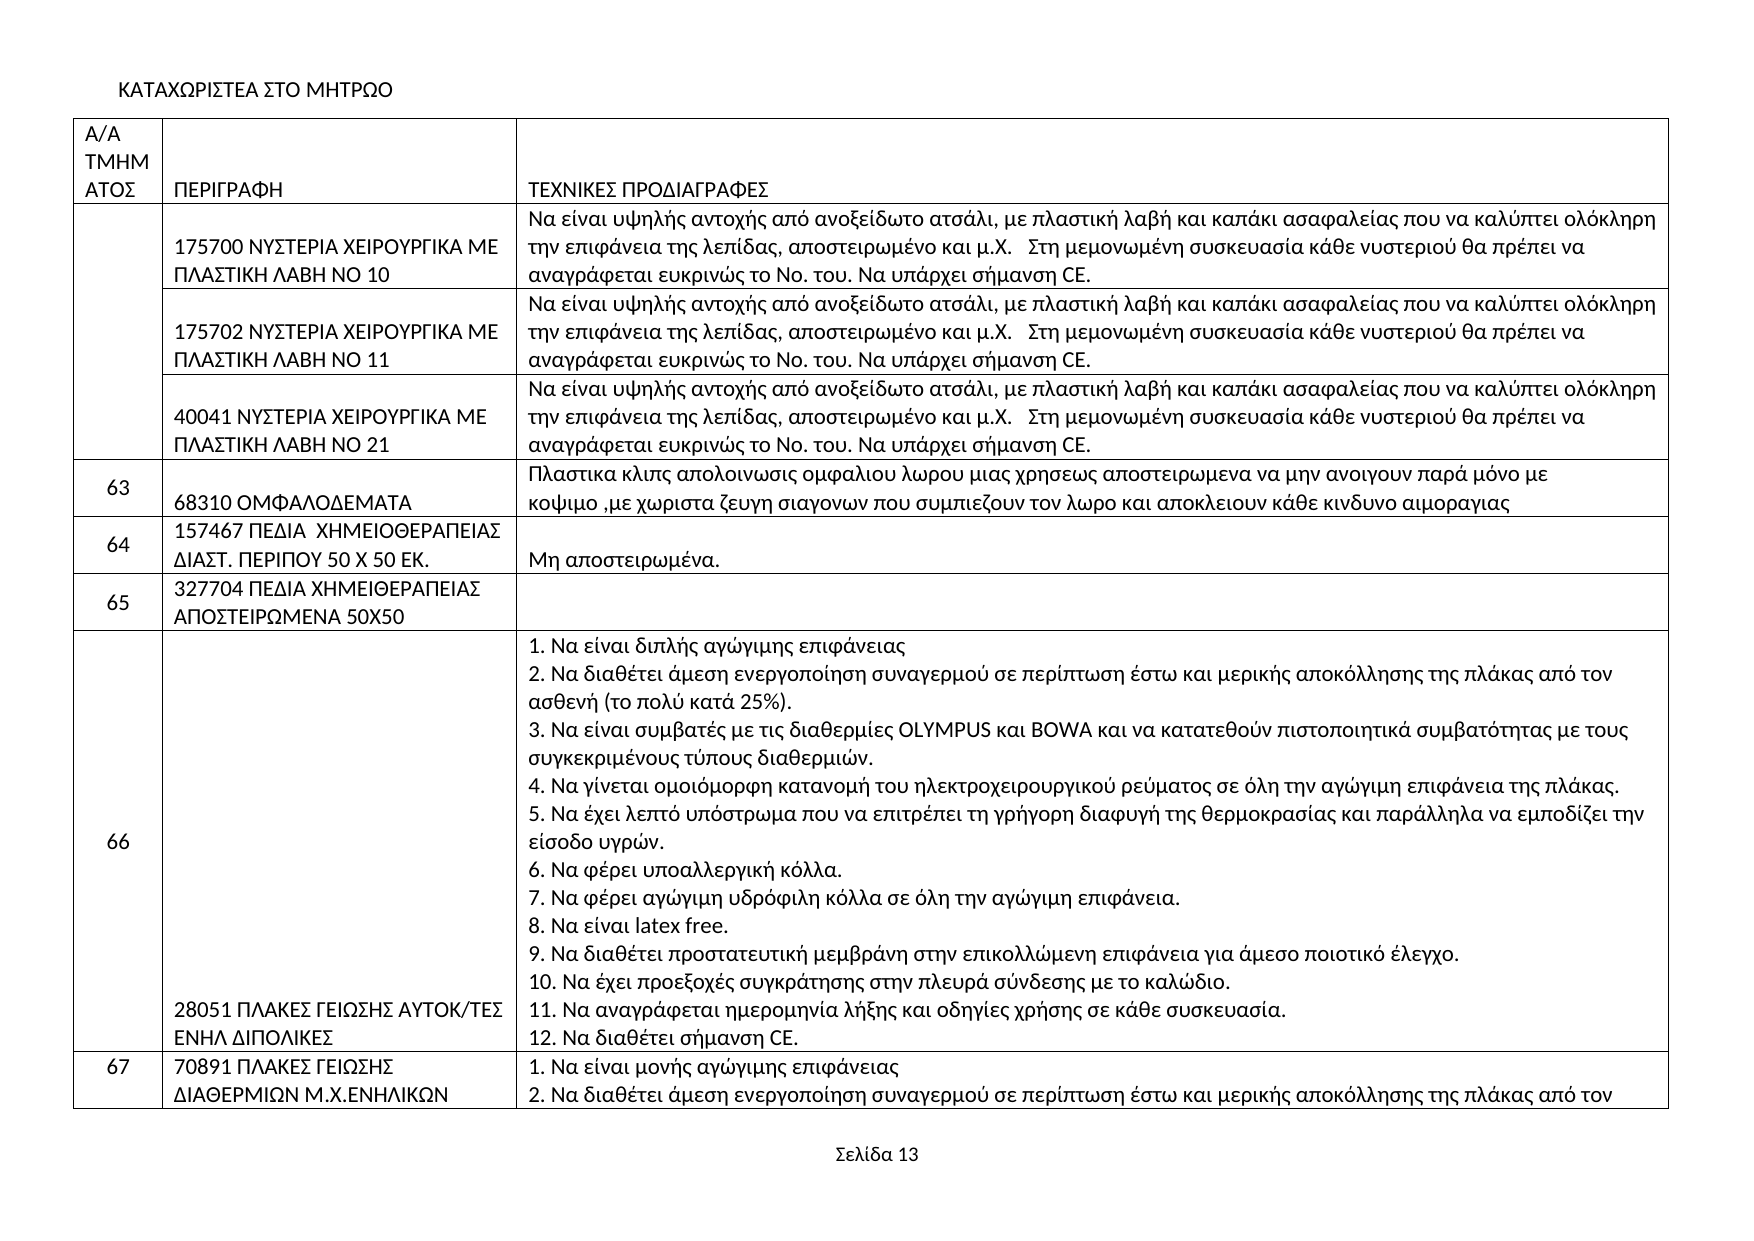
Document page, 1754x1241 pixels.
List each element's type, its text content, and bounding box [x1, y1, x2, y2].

table_cell Μη αποστειρωμένα. [517, 517, 1668, 573]
table_cell 175702 ΝΥΣΤΕΡΙΑ ΧΕΙΡΟΥΡΓΙΚΑ ΜΕ ΠΛΑΣΤΙΚΗ ΛΑΒΗ ΝΟ 11 [163, 289, 516, 373]
table_cell 157467 ΠΕΔΙΑ ΧΗΜΕΙΟΘΕΡΑΠΕΙΑΣ ΔΙΑΣΤ. ΠΕΡΙΠΟΥ 50 Χ 50 ΕΚ. [163, 517, 516, 573]
table_header ΤΕΧΝΙΚΕΣ ΠΡΟΔΙΑΓΡΑΦΕΣ [517, 119, 1668, 203]
table_cell 1. Να είναι διπλής αγώγιμης επιφάνειας 2. Να διαθέτει άμεση ενεργοποίηση συναγερμού σε περίπτωση έστω και μερικής αποκόλλησης της πλάκας από τον ασθενή (το πολύ κατά 25%). 3. Να είναι συμβατές με τις διαθερμίες OLYMPUS και BOWA και να κατατεθούν πιστοποιητικά συμβατότητας με τους συγκεκριμένους τύπους διαθερμιών. 4. Να γίνεται ομοιόμορφη κατανομή του ηλεκτροχειρουργικού ρεύματος σε όλη την αγώγιμη επιφάνεια της πλάκας. 5. Να έχει λεπτό υπόστρωμα που να επιτρέπει τη γρήγορη διαφυγή της θερμοκρασίας και παράλληλα να εμποδίζει την είσοδο υγρών. 6. Να φέρει υποαλλεργική κόλλα. 7. Να φέρει αγώγιμη υδρόφιλη κόλλα σε όλη την αγώγιμη επιφάνεια. 8. Να είναι latex free. 9. Να διαθέτει προστατευτική μεμβράνη στην επικολλώμενη επιφάνεια για άμεσο ποιοτικό έλεγχο. 10. Να έχει προεξοχές συγκράτησης στην πλευρά σύνδεσης με το καλώδιο. 11. Να αναγράφεται ημερομηνία λήξης και οδηγίες χρήσης σε κάθε συσκευασία. 12. Να διαθέτει σήμανση CE. [517, 631, 1668, 1051]
table_header A/A ΤΜΗΜΑΤΟΣ [74, 119, 162, 203]
table_cell 64 [74, 517, 162, 573]
table_header ΠΕΡΙΓΡΑΦΗ [163, 119, 516, 203]
table_cell Πλαστικα κλιπς απολοινωσις ομφαλιου λωρου μιας χρησεως αποστειρωμενα να μην ανοιγουν παρά μόνο με κοψιμο ,με χωριστα ζευγη σιαγονων που συμπιεζουν τον λωρο και αποκλειουν κάθε κινδυνο αιμοραγιας [517, 460, 1668, 516]
table_cell Να είναι υψηλής αντοχής από ανοξείδωτο ατσάλι, με πλαστική λαβή και καπάκι ασαφαλείας που να καλύπτει ολόκληρη την επιφάνεια της λεπίδας, αποστειρωμένο και μ.Χ. Στη μεμονωμένη συσκευασία κάθε νυστεριού θα πρέπει να αναγράφεται ευκρινώς το Νο. του. Να υπάρχει σήμανση CE. [517, 289, 1668, 373]
table_cell 175700 ΝΥΣΤΕΡΙΑ ΧΕΙΡΟΥΡΓΙΚΑ ΜΕ ΠΛΑΣΤΙΚΗ ΛΑΒΗ ΝΟ 10 [163, 204, 516, 288]
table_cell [517, 1052, 1668, 1108]
table_cell 67 [74, 1052, 162, 1108]
table_cell [517, 574, 1668, 630]
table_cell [163, 1052, 516, 1108]
table_cell Να είναι υψηλής αντοχής από ανοξείδωτο ατσάλι, με πλαστική λαβή και καπάκι ασαφαλείας που να καλύπτει ολόκληρη την επιφάνεια της λεπίδας, αποστειρωμένο και μ.Χ. Στη μεμονωμένη συσκευασία κάθε νυστεριού θα πρέπει να αναγράφεται ευκρινώς το Νο. του. Να υπάρχει σήμανση CE. [517, 204, 1668, 288]
table_cell 63 [74, 460, 162, 516]
table_cell 28051 ΠΛΑΚΕΣ ΓΕΙΩΣΗΣ ΑΥΤΟΚ/ΤΕΣ ΕΝΗΛ ΔΙΠΟΛΙΚΕΣ [163, 631, 516, 1051]
table_cell 327704 ΠΕΔΙΑ ΧΗΜΕΙΘΕΡΑΠΕΙΑΣ ΑΠΟΣΤΕΙΡΩΜΕΝΑ 50Χ50 [163, 574, 516, 630]
table_cell 40041 ΝΥΣΤΕΡΙΑ ΧΕΙΡΟΥΡΓΙΚΑ ΜΕ ΠΛΑΣΤΙΚΗ ΛΑΒΗ ΝΟ 21 [163, 375, 516, 458]
table_cell 66 [74, 631, 162, 1051]
table_cell 65 [74, 574, 162, 630]
table_cell Να είναι υψηλής αντοχής από ανοξείδωτο ατσάλι, με πλαστική λαβή και καπάκι ασαφαλείας που να καλύπτει ολόκληρη την επιφάνεια της λεπίδας, αποστειρωμένο και μ.Χ. Στη μεμονωμένη συσκευασία κάθε νυστεριού θα πρέπει να αναγράφεται ευκρινώς το Νο. του. Να υπάρχει σήμανση CE. [517, 375, 1668, 458]
table_cell 68310 ΟΜΦΑΛΟΔΕΜΑΤΑ [163, 460, 516, 516]
